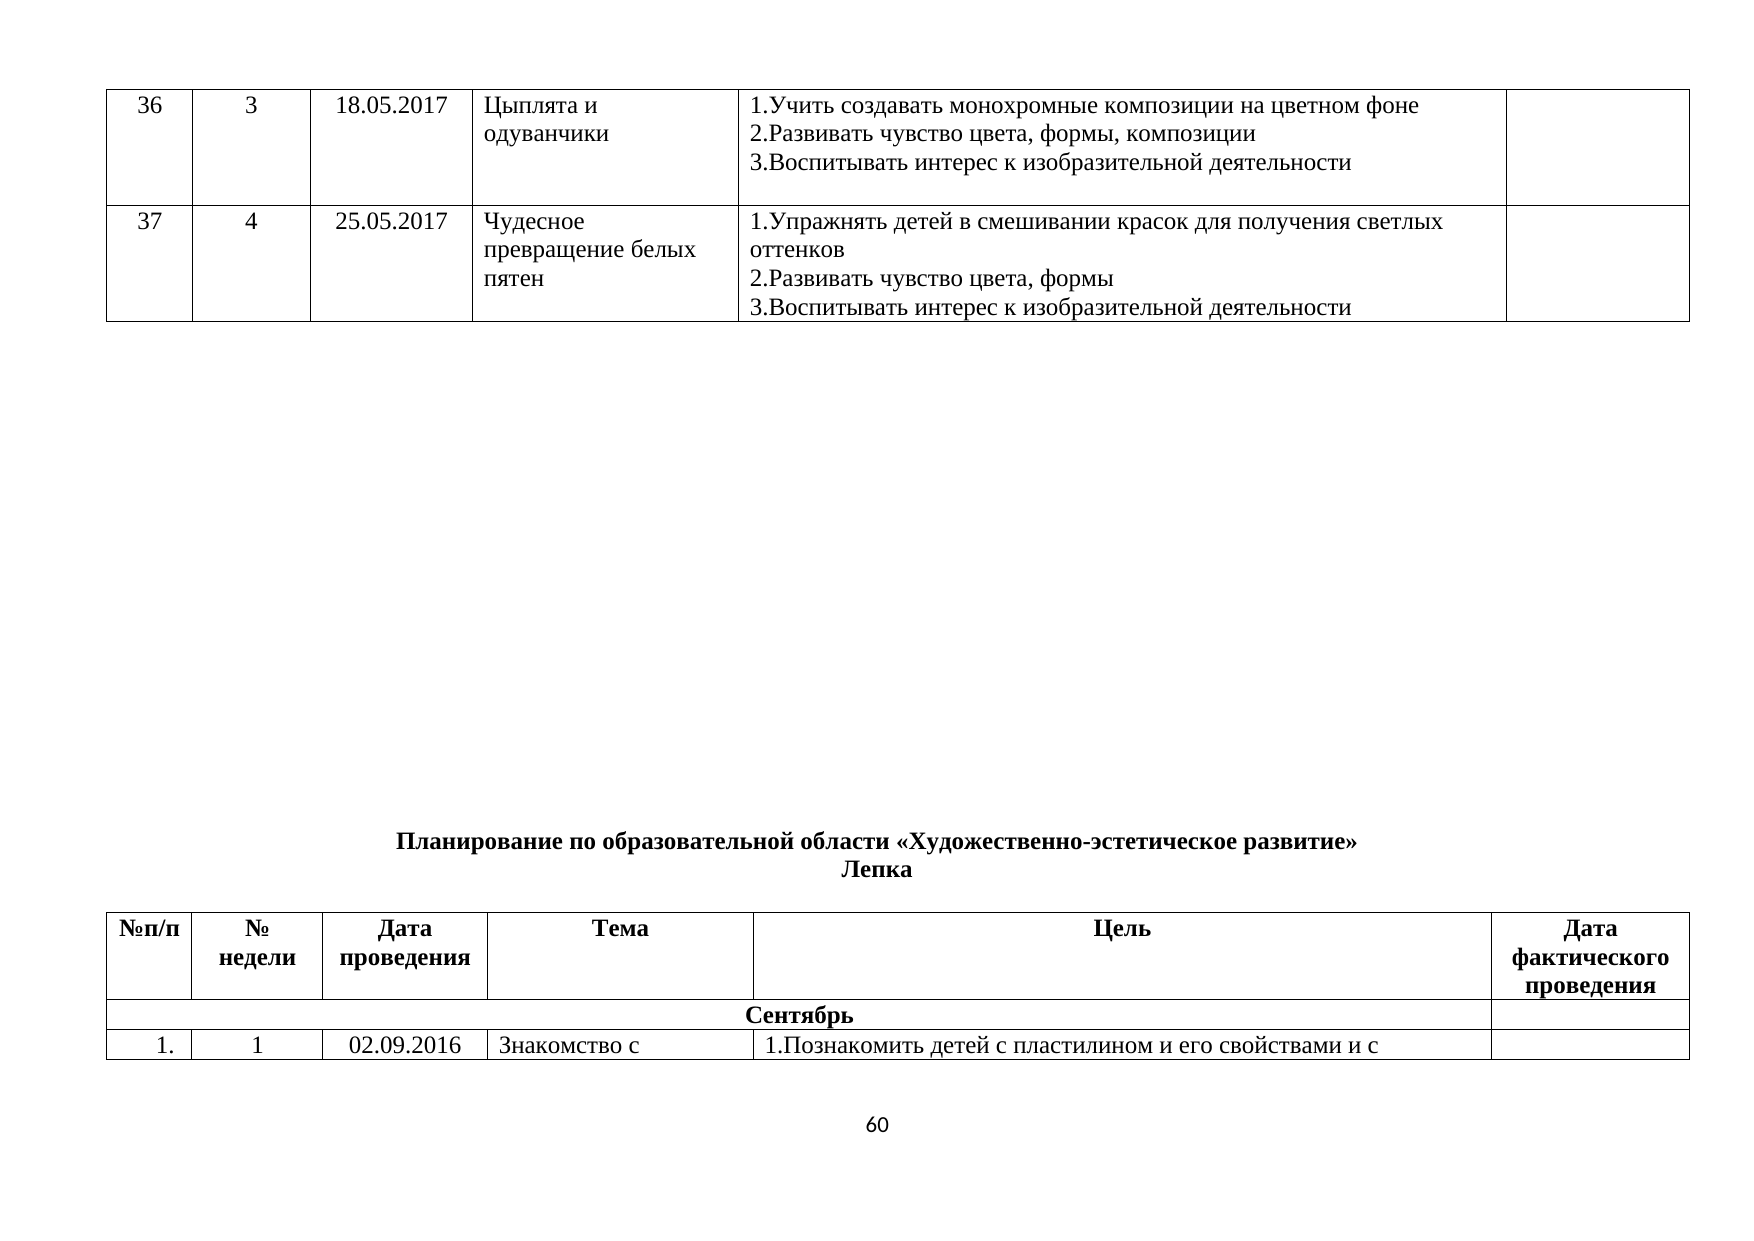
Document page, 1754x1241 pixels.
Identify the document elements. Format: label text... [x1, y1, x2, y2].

table_cell 36 [107, 90, 192, 205]
table_cell 1.Упражнять детей в смешивании красок для получения светлых оттенков 2.Развивать чувство цвета, формы 3.Воспитывать интерес к изобразительной деятельности [739, 206, 1506, 321]
table_cell 25.05.2017 [311, 206, 472, 321]
table_cell 37 [107, 206, 192, 321]
table_cell Сентябрь [107, 1000, 1491, 1029]
table_cell [1507, 90, 1689, 205]
table_cell 1.Учить создавать монохромные композиции на цветном фоне 2.Развивать чувство цвета, формы, композиции 3.Воспитывать интерес к изобразительной деятельности [739, 90, 1506, 205]
table_cell Цыплята и одуванчики [473, 90, 738, 205]
table_header Дата фактического проведения [1492, 913, 1689, 999]
table_cell [107, 1030, 191, 1059]
text Лепка [118, 854, 1636, 883]
table_cell Чудесное превращение белых пятен [473, 206, 738, 321]
table_cell 4 [193, 206, 310, 321]
table_header Дата проведения [323, 913, 487, 999]
table_header Цель [754, 913, 1491, 999]
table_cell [754, 1030, 1491, 1059]
table_header Тема [488, 913, 753, 999]
table_header № недели [192, 913, 322, 999]
table_cell [1507, 206, 1689, 321]
table_cell [1492, 1030, 1689, 1059]
table_cell 18.05.2017 [311, 90, 472, 205]
table_cell [1492, 1000, 1689, 1029]
text Планирование по образовательной области «Художественно-эстетическое развитие» [118, 826, 1636, 854]
table_cell 1 [192, 1030, 322, 1059]
table_cell 3 [193, 90, 310, 205]
table_header №п/п [107, 913, 191, 999]
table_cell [488, 1030, 753, 1059]
table_cell 02.09.2016 [323, 1030, 487, 1059]
